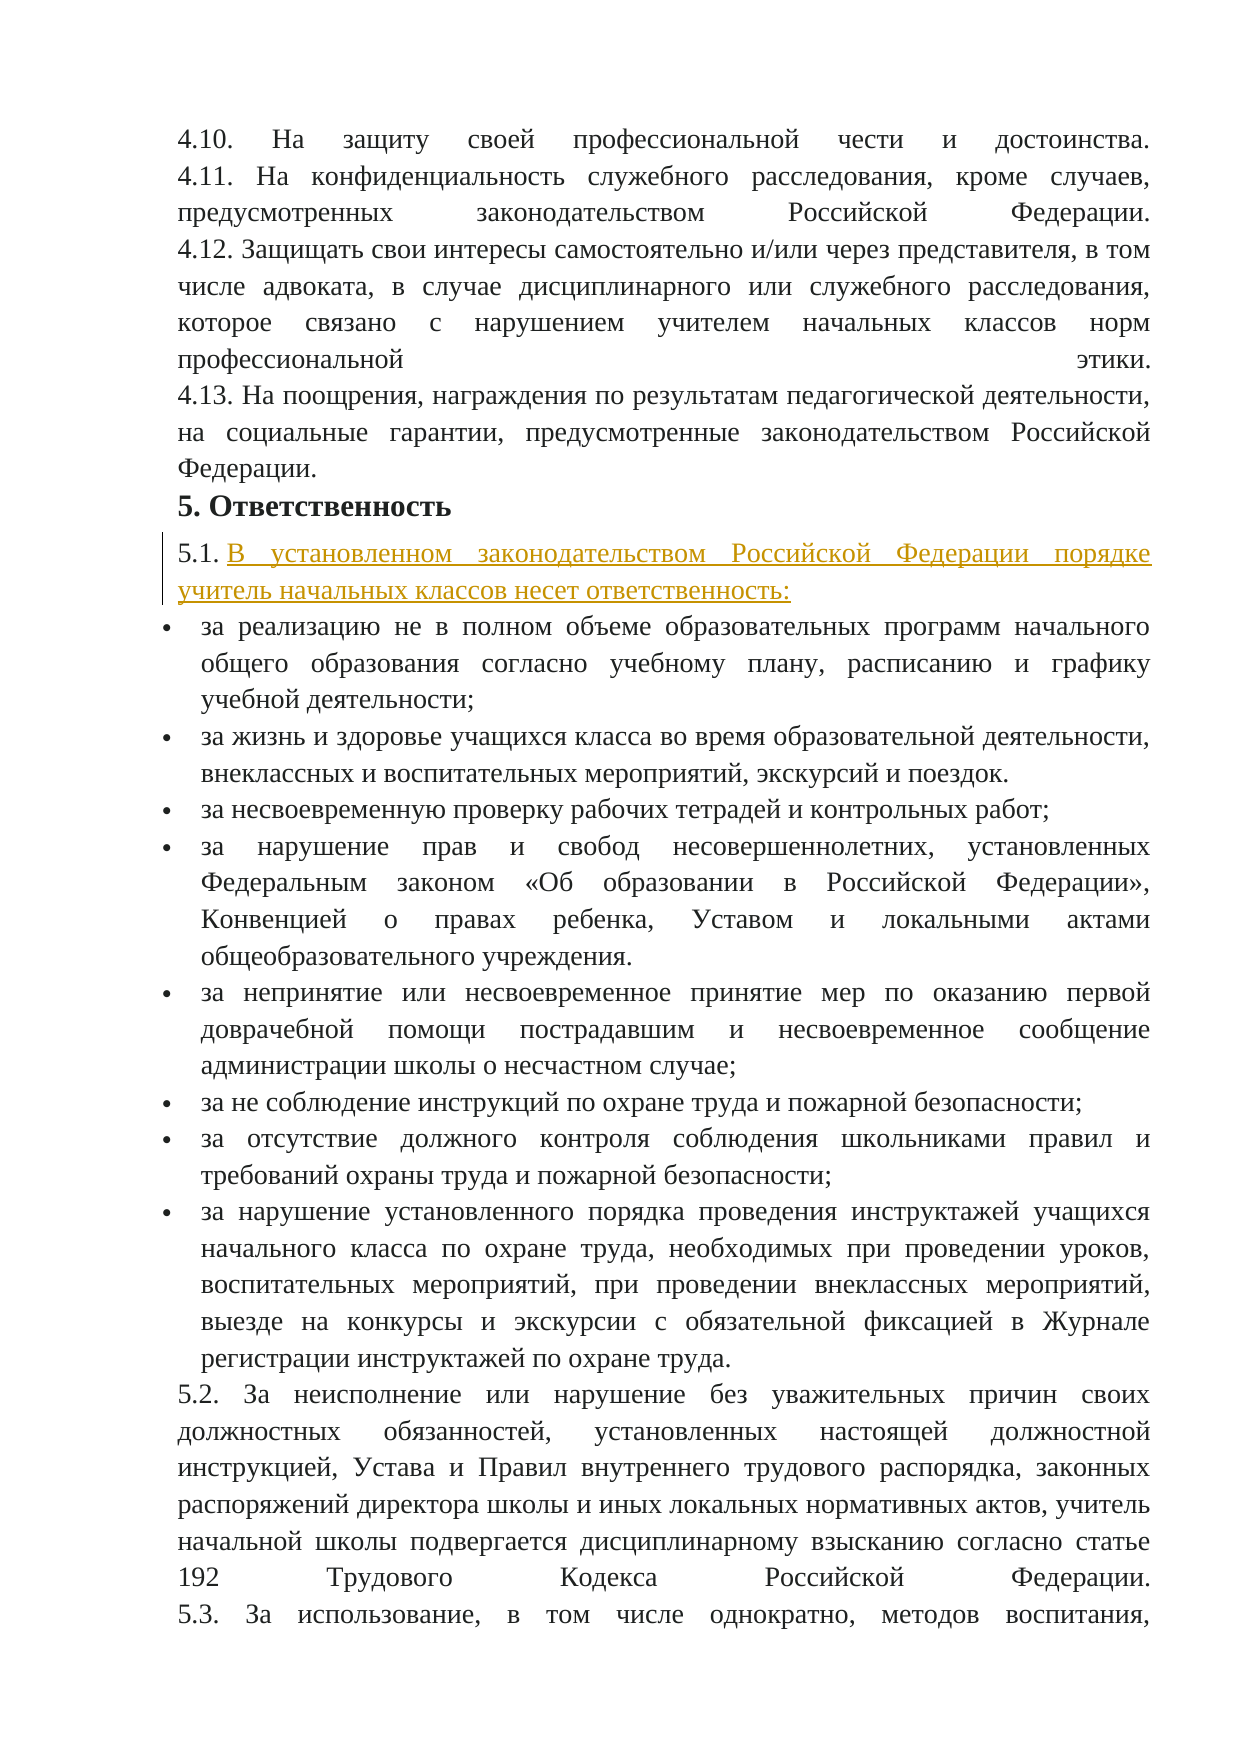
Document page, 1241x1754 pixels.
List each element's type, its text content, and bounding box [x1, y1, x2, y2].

text 5.1. [177, 532, 1152, 605]
text 5. Ответственность [177, 484, 1152, 523]
list за не соблюдение инструкций по охране труда и пожарной безопасности; [163, 1081, 1152, 1117]
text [177, 1373, 1152, 1629]
list за нарушение установленного порядка проведения инструктажей учащихся начального класса по охране труда, необходимых при проведении уроков, воспитательных мероприятий, при проведении внеклассных мероприятий, выезде на конкурсы и экскурсии с обязательной фиксацией в Журнале регистрации инструктажей по охране труда. [163, 1190, 1152, 1373]
list за жизнь и здоровье учащихся класса во время образовательной деятельности, внеклассных и воспитательных мероприятий, экскурсий и поездок. [163, 715, 1152, 788]
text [177, 118, 1152, 484]
list за реализацию не в полном объеме образовательных программ начального общего образования согласно учебному плану, расписанию и графику учебной деятельности; [163, 605, 1152, 715]
list за нарушение прав и свобод несовершеннолетних, установленных Федеральным законом «Об образовании в Российской Федерации», Конвенцией о правах ребенка, Уставом и локальными актами общеобразовательного учреждения. [163, 825, 1152, 971]
list за несвоевременную проверку рабочих тетрадей и контрольных работ; [163, 788, 1152, 825]
list за отсутствие должного контроля соблюдения школьниками правил и требований охраны труда и пожарной безопасности; [163, 1117, 1152, 1190]
list за непринятие или несвоевременное принятие мер по оказанию первой доврачебной помощи пострадавшим и несвоевременное сообщение администрации школы о несчастном случае; [163, 971, 1152, 1081]
